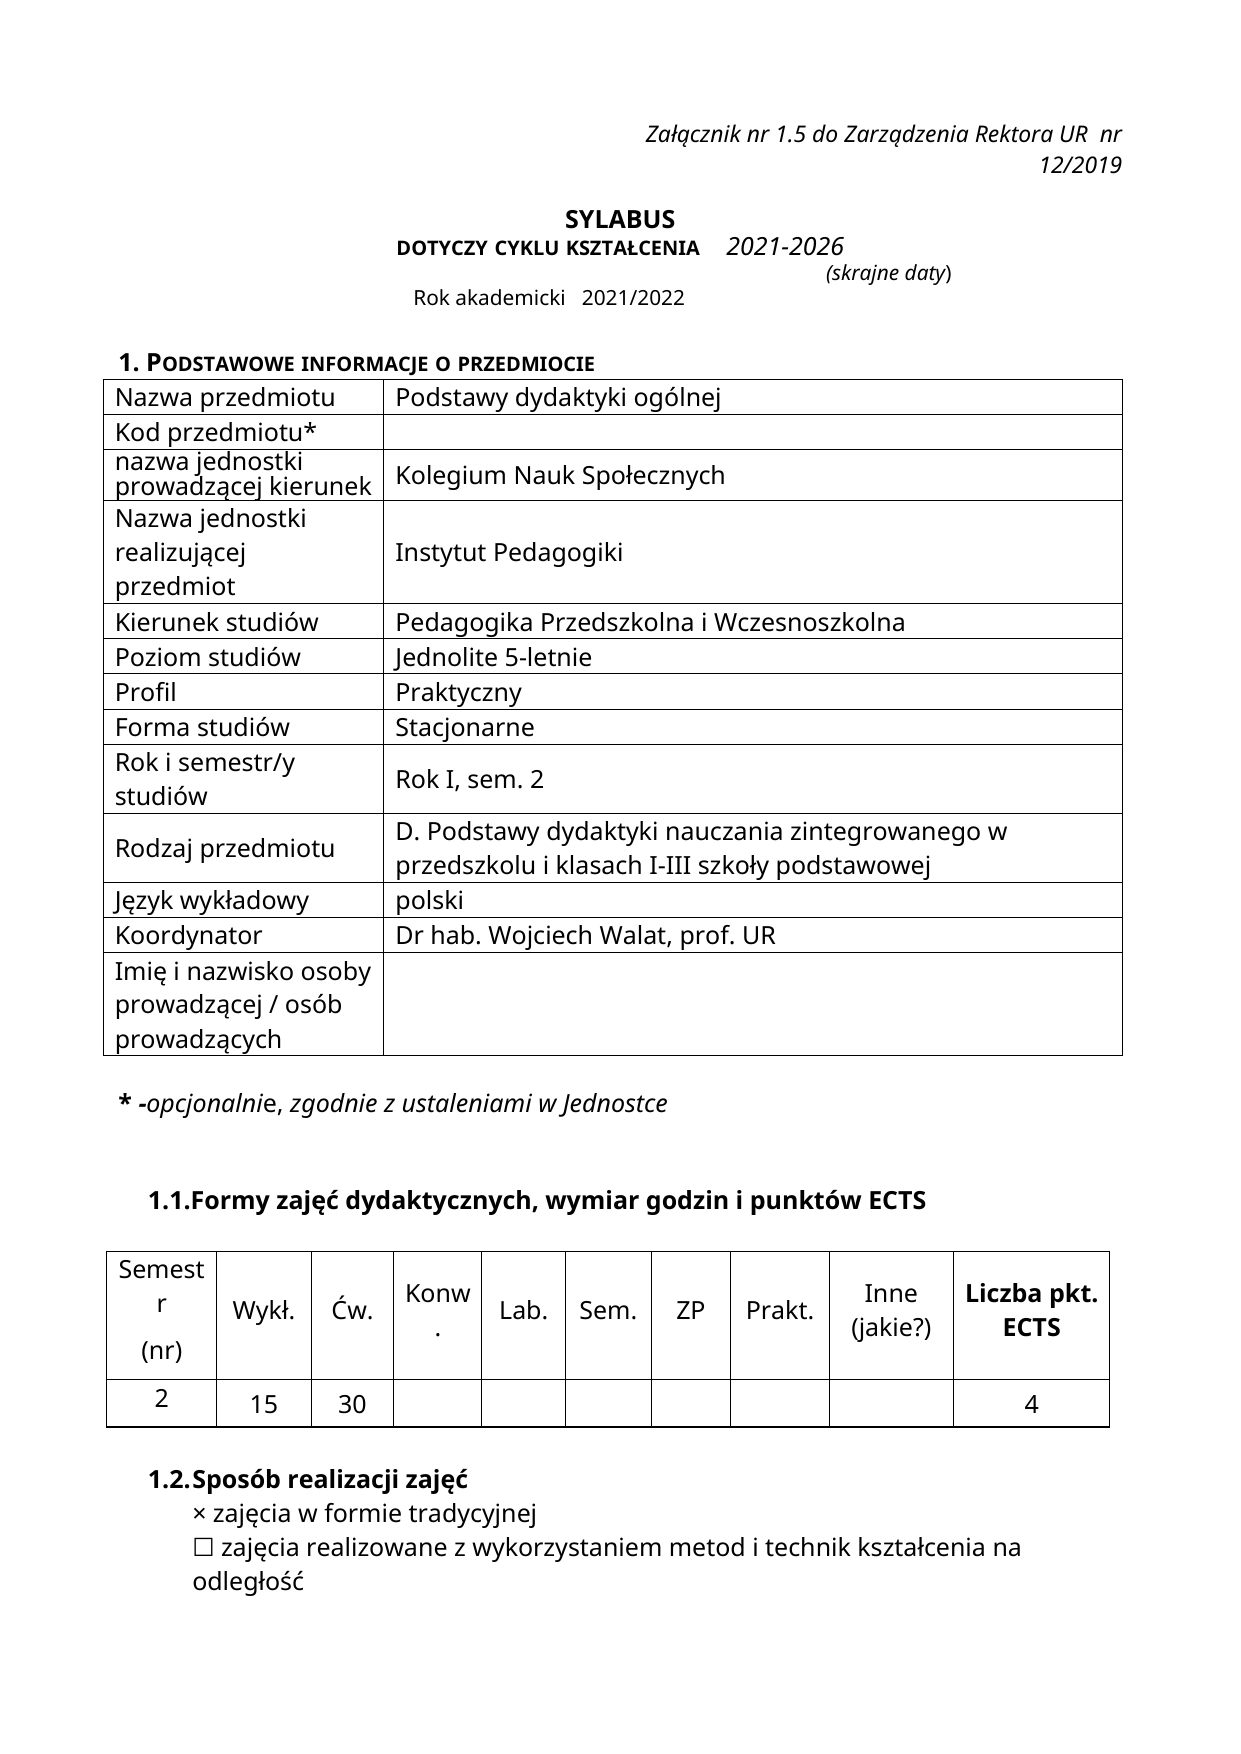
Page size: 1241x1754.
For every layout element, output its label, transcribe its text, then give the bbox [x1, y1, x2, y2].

table_cell Nazwa jednostki realizującej przedmiot [104, 501, 383, 603]
table_cell Instytut Pedagogiki [384, 501, 1122, 603]
table_header Nazwa przedmiotu [104, 380, 383, 414]
text (skrajne daty) [118, 261, 1122, 286]
table_cell Forma studiów [104, 710, 383, 743]
table_cell [384, 953, 1122, 1055]
table_header Semestr (nr) [107, 1252, 216, 1379]
table_header ZP [652, 1252, 730, 1379]
text Załącznik nr 1.5 do Zarządzenia Rektora UR nr 12/2019 [118, 118, 1122, 181]
text × zajęcia w formie tradycyjnej [192, 1496, 1122, 1529]
table_cell nazwa jednostki prowadzącej kierunek [104, 450, 383, 500]
table_header Ćw. [312, 1252, 393, 1379]
text ☐ zajęcia realizowane z wykorzystaniem metod i technik kształcenia na odległość [192, 1529, 1122, 1598]
table_cell Poziom studiów [104, 639, 383, 673]
table_cell [830, 1380, 953, 1426]
table_cell [566, 1380, 651, 1426]
table_header Inne (jakie?) [830, 1252, 953, 1379]
table_cell Koordynator [104, 918, 383, 952]
text 1.2. Sposób realizacji zajęć [148, 1461, 1122, 1496]
text Rok akademicki 2021/2022 [118, 286, 1122, 311]
table_cell Kierunek studiów [104, 604, 383, 638]
table_cell polski [384, 883, 1122, 917]
table_cell Kod przedmiotu* [104, 415, 383, 449]
table_cell [482, 1380, 565, 1426]
table_cell Profil [104, 674, 383, 708]
table_cell Język wykładowy [104, 883, 383, 917]
table_cell 4 [954, 1380, 1109, 1426]
table_cell [394, 1380, 481, 1426]
table_cell Kolegium Nauk Społecznych [384, 450, 1122, 500]
table_header Konw. [394, 1252, 481, 1379]
table_header Lab. [482, 1252, 565, 1379]
table_cell Rok i semestr/y studiów [104, 745, 383, 813]
table_header Prakt. [731, 1252, 829, 1379]
text * -opcjonalnie, zgodnie z ustaleniami w Jednostce [118, 1086, 1122, 1119]
table_cell Imię i nazwisko osoby prowadzącej / osób prowadzących [104, 953, 383, 1055]
text 1.1.Formy zajęć dydaktycznych, wymiar godzin i punktów ECTS [148, 1183, 1122, 1217]
table_header Wykł. [217, 1252, 311, 1379]
table_cell Dr hab. Wojciech Walat, prof. UR [384, 918, 1122, 952]
table_header Sem. [566, 1252, 651, 1379]
table_cell 2 [107, 1380, 216, 1426]
table_cell 30 [312, 1380, 393, 1426]
table_cell Stacjonarne [384, 710, 1122, 743]
table_header Podstawy dydaktyki ogólnej [384, 380, 1122, 414]
table_cell Praktyczny [384, 674, 1122, 708]
text SYLABUS [118, 201, 1122, 236]
table_header Liczba pkt. ECTS [954, 1252, 1109, 1379]
table_cell Jednolite 5-letnie [384, 639, 1122, 673]
text dotyczy cyklu kształcenia 2021-2026 [118, 236, 1122, 261]
table_cell [731, 1380, 829, 1426]
table_cell D. Podstawy dydaktyki nauczania zintegrowanego w przedszkolu i klasach I-III szkoły podstawowej [384, 814, 1122, 882]
table_cell Rok I, sem. 2 [384, 745, 1122, 813]
table_cell [652, 1380, 730, 1426]
table_cell [384, 415, 1122, 449]
table_cell 15 [217, 1380, 311, 1426]
table_cell Pedagogika Przedszkolna i Wczesnoszkolna [384, 604, 1122, 638]
text 1. Podstawowe informacje o przedmiocie [118, 344, 1122, 379]
table_cell Rodzaj przedmiotu [104, 814, 383, 882]
